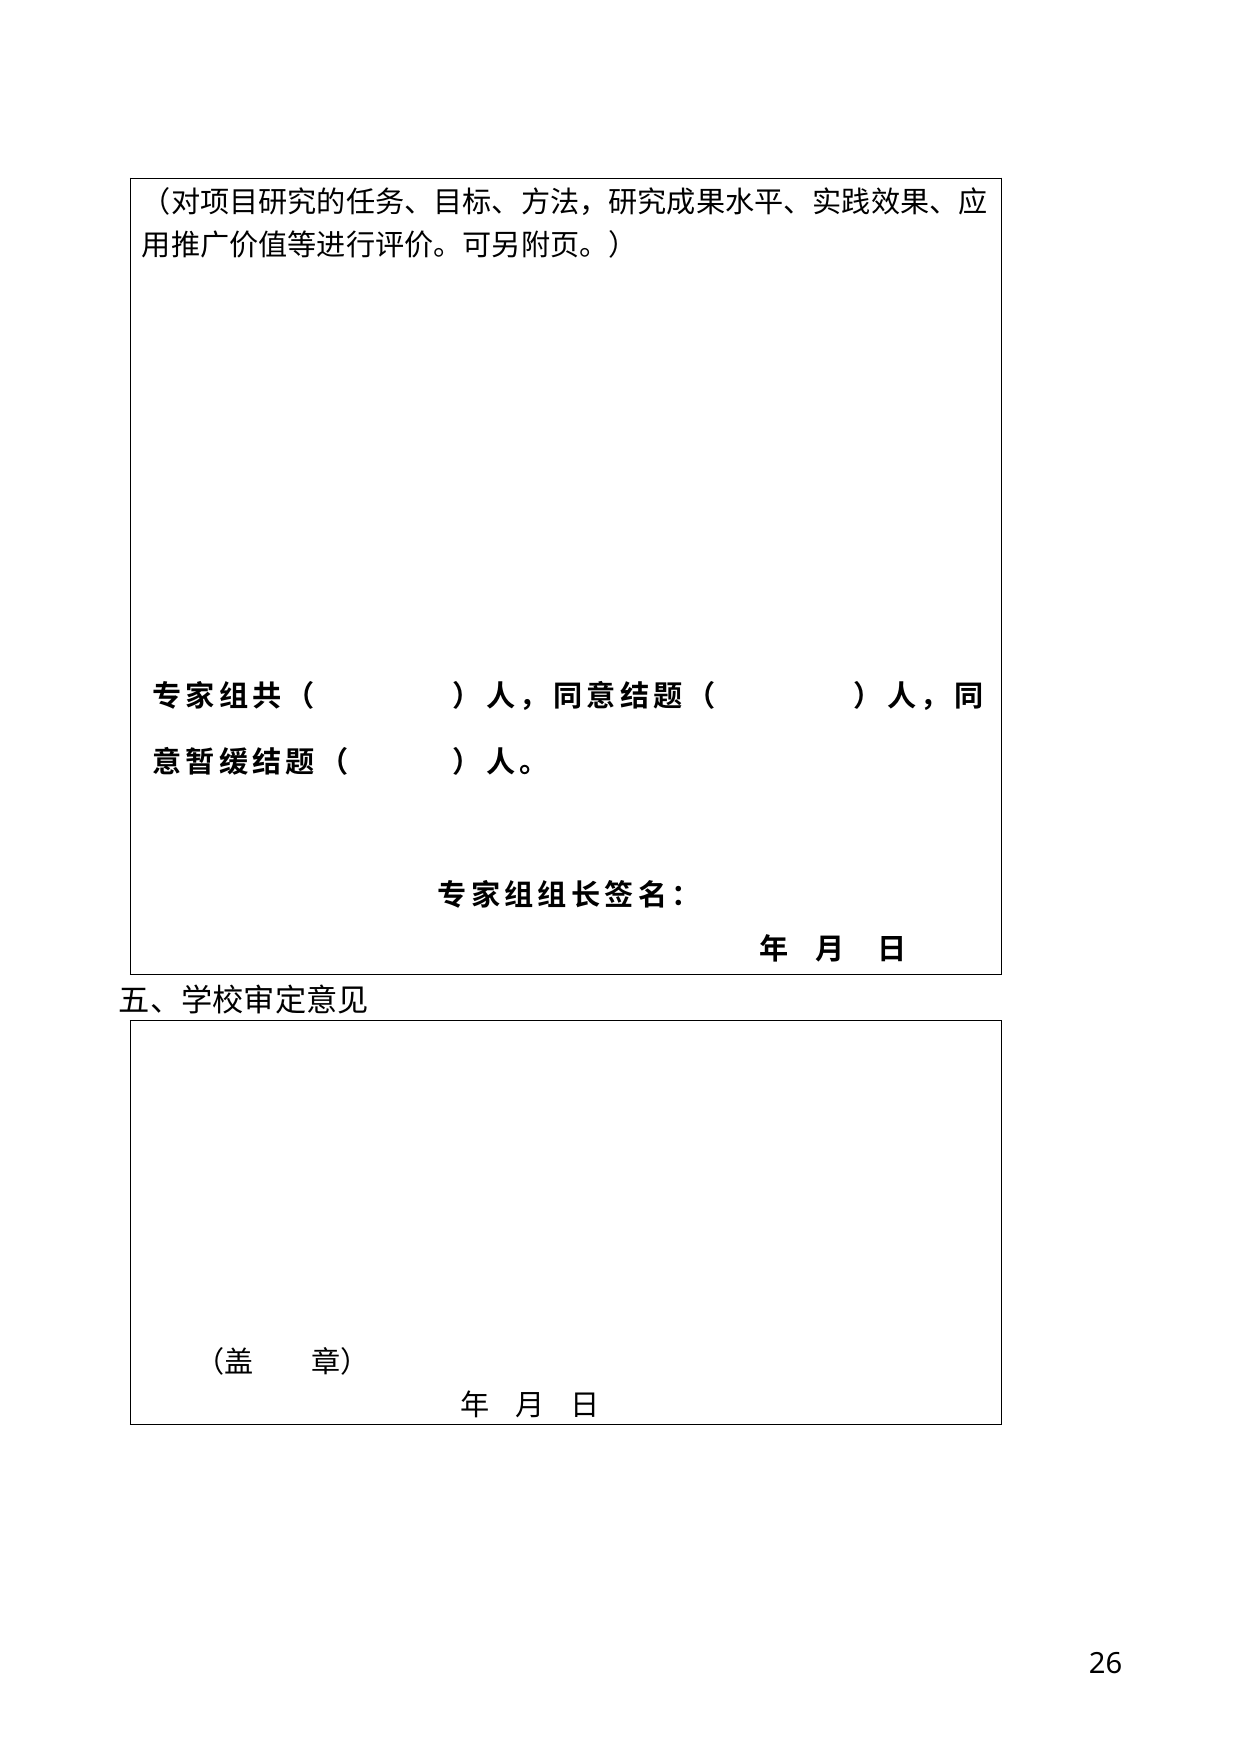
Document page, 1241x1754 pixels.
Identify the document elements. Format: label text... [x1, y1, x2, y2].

text 五、学校审定意见 [118, 975, 1122, 1020]
table_header （盖 章） 年 月 日 [131, 1021, 1001, 1423]
table_cell （对项目研究的任务、目标、方法，研究成果水平、实践效果、应用推广价值等进行评价。可另附页。） 专家组共（ ）人，同意结题（ ）人，同意暂缓结题（ ）人。 专家组组长签名： 年 月 日 [131, 179, 1001, 974]
